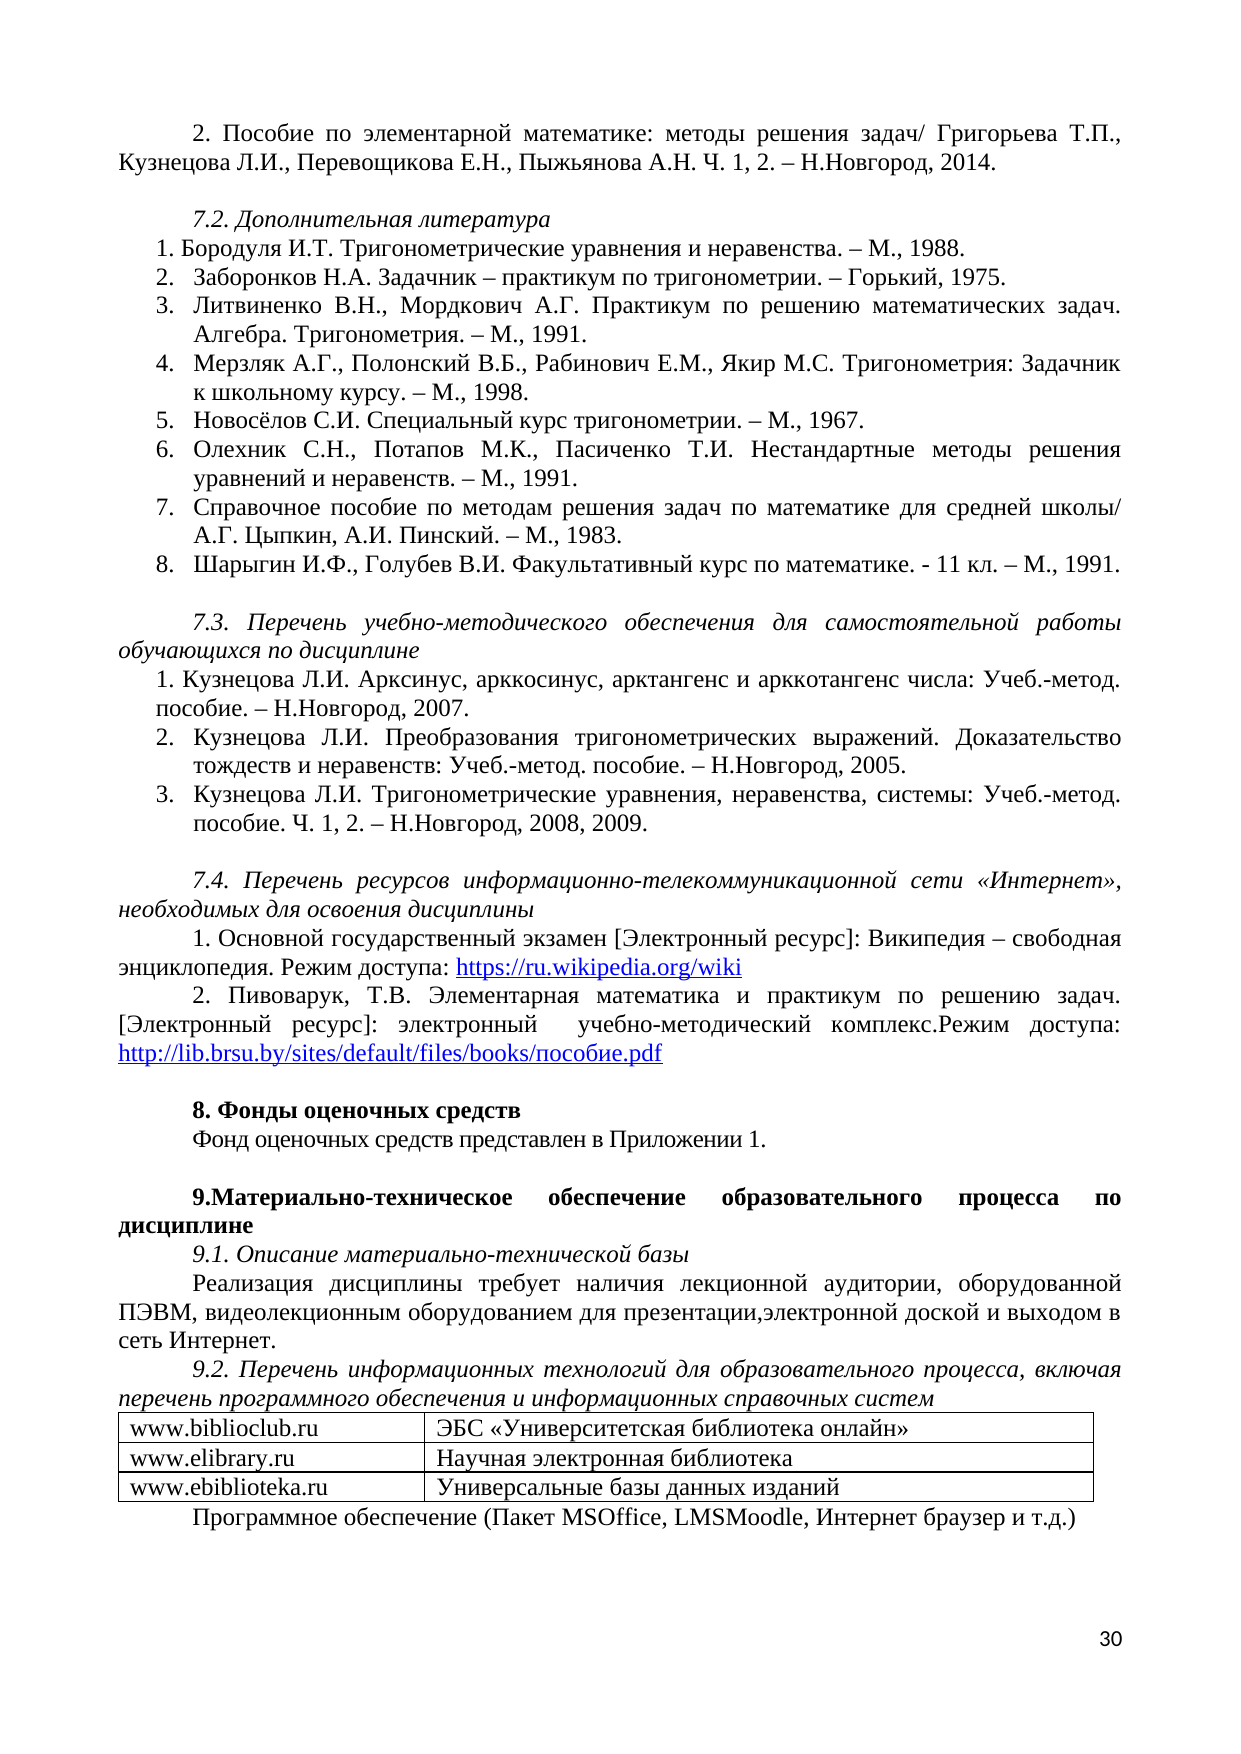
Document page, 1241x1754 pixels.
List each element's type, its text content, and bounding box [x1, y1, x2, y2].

table_cell Научная электронная библиотека [425, 1443, 1093, 1471]
table_cell www.elibrary.ru [119, 1443, 424, 1471]
table_header www.biblioclub.ru [119, 1413, 424, 1442]
text Программное обеспечение (Пакет MSOffice, LMSMoodle, Интернет браузер и т.д.) [118, 1502, 1122, 1531]
table_cell www.ebiblioteka.ru [119, 1473, 424, 1501]
text 1. Основной государственный экзамен [Электронный ресурс]: Википедия – свободная энциклопедия. Режим доступа: https://ru.wikipedia.org/wiki [118, 923, 1122, 981]
list Литвиненко В.Н., Мордкович А.Г. Практикум по решению математических задач. Алгебра. Тригонометрия. – М., 1991. [156, 291, 1122, 348]
text 9.2. Перечень информационных технологий для образовательного процесса, включая перечень программного обеспечения и информационных справочных систем [118, 1354, 1122, 1412]
text Фонд оценочных средств представлен в Приложении 1. [118, 1124, 1122, 1153]
text 7.2. Дополнительная литература [118, 204, 1122, 233]
text 7.3. Перечень учебно-методического обеспечения для самостоятельной работы обучающихся по дисциплине [118, 607, 1122, 664]
list Справочное пособие по методам решения задач по математике для средней школы/ А.Г. Цыпкин, А.И. Пинский. – М., 1983. [156, 492, 1122, 549]
text 9.1. Описание материально-технической базы [118, 1239, 1122, 1268]
list Заборонков Н.А. Задачник – практикум по тригонометрии. – Горький, 1975. [156, 262, 1122, 291]
text 8. Фонды оценочных средств [118, 1096, 1122, 1124]
text 7.4. Перечень ресурсов информационно-телекоммуникационной сети «Интернет», необходимых для освоения дисциплины [118, 866, 1122, 923]
text 2. Пособие по элементарной математике: методы решения задач/ Григорьева Т.П., Кузнецова Л.И., Перевощикова Е.Н., Пыжьянова А.Н. Ч. 1, 2. – Н.Новгород, 2014. [118, 118, 1122, 176]
table_cell Универсальные базы данных изданий [425, 1473, 1093, 1501]
list Мерзляк А.Г., Полонский В.Б., Рабинович Е.М., Якир М.С. Тригонометрия: Задачник к школьному курсу. – М., 1998. [156, 348, 1122, 406]
list Шарыгин И.Ф., Голубев В.И. Факультативный курс по математике. - 11 кл. – М., 1991. [156, 549, 1122, 578]
list Новосёлов С.И. Специальный курс тригонометрии. – М., 1967. [156, 406, 1122, 434]
list Олехник С.Н., Потапов М.К., Пасиченко Т.И. Нестандартные методы решения уравнений и неравенств. – М., 1991. [156, 434, 1122, 492]
text 2. Пивоварук, Т.В. Элементарная математика и практикум по решению задач. [Электронный ресурс]: электронный учебно-методический комплекс.Режим доступа: http://lib.brsu.by/sites/default/files/books/пособие.pdf [118, 981, 1122, 1067]
table_header ЭБС «Университетская библиотека онлайн» [425, 1413, 1093, 1442]
list Кузнецова Л.И. Тригонометрические уравнения, неравенства, системы: Учеб.-метод. пособие. Ч. 1, 2. – Н.Новгород, 2008, 2009. [156, 779, 1122, 837]
text Реализация дисциплины требует наличия лекционной аудитории, оборудованной ПЭВМ, видеолекционным оборудованием для презентации,электронной доской и выходом в сеть Интернет. [118, 1268, 1122, 1354]
list Кузнецова Л.И. Преобразования тригонометрических выражений. Доказательство тождеств и неравенств: Учеб.-метод. пособие. – Н.Новгород, 2005. [156, 722, 1122, 779]
text 1. Кузнецова Л.И. Арксинус, арккосинус, арктангенс и арккотангенс числа: Учеб.-метод. пособие. – Н.Новгород, 2007. [156, 664, 1122, 722]
text 9.Материально-техническое обеспечение образовательного процесса по дисциплине [118, 1182, 1122, 1239]
text 1. Бородуля И.Т. Тригонометрические уравнения и неравенства. – М., 1988. [156, 233, 1122, 262]
